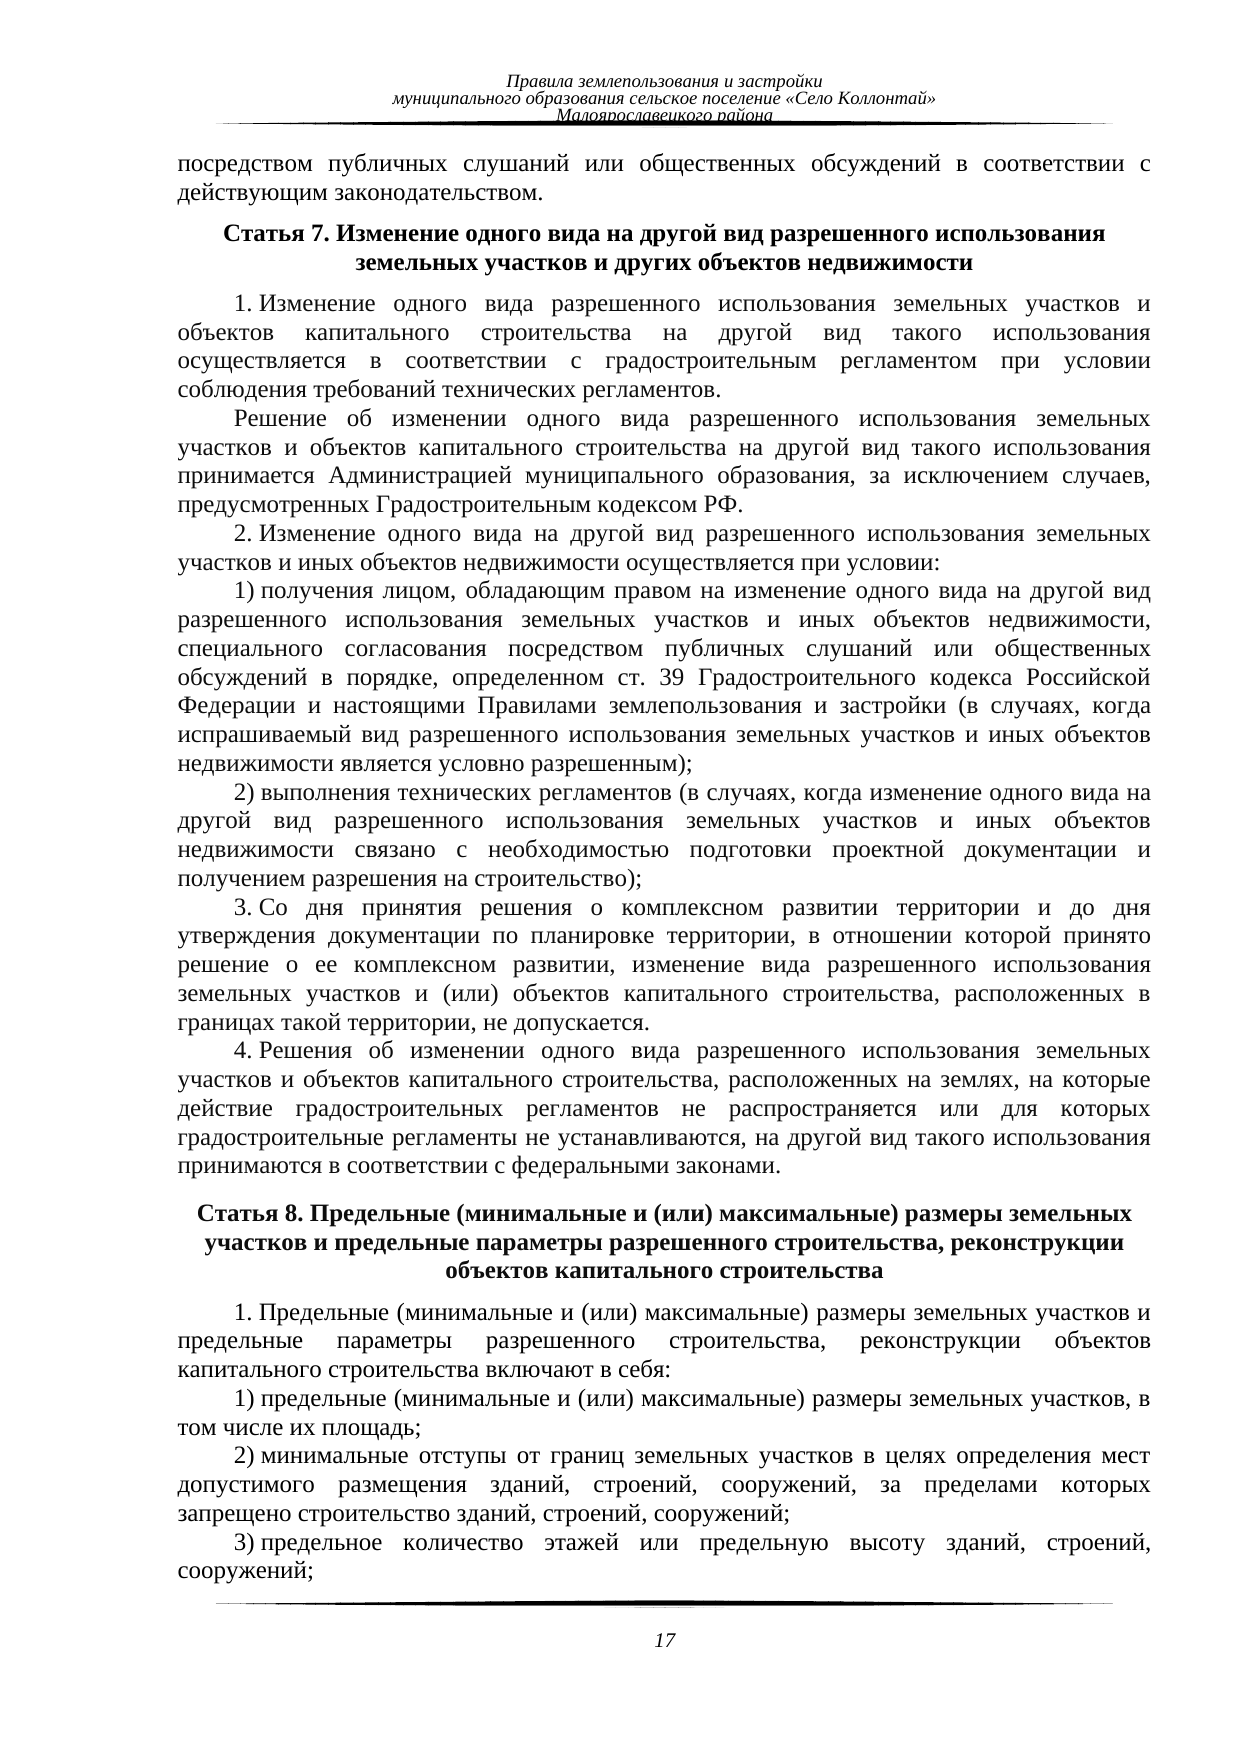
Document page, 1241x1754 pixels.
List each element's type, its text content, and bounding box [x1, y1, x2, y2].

text 2) минимальные отступы от границ земельных участков в целях определения мест допустимого размещения зданий, строений, сооружений, за пределами которых запрещено строительство зданий, строений, сооружений; [177, 1440, 1152, 1527]
text 3) предельное количество этажей или предельную высоту зданий, строений, сооружений; [177, 1527, 1152, 1584]
text 1. Изменение одного вида разрешенного использования земельных участков и объектов капитального строительства на другой вид такого использования осуществляется в соответствии с градостроительным регламентом при условии соблюдения требований технических регламентов. [177, 288, 1152, 403]
text 1) получения лицом, обладающим правом на изменение одного вида на другой вид разрешенного использования земельных участков и иных объектов недвижимости, специального согласования посредством публичных слушаний или общественных обсуждений в порядке, определенном ст. 39 Градостроительного кодекса Российской Федерации и настоящими Правилами землепользования и застройки (в случаях, когда испрашиваемый вид разрешенного использования земельных участков и иных объектов недвижимости является условно разрешенным); [177, 575, 1152, 777]
text Решение об изменении одного вида разрешенного использования земельных участков и объектов капитального строительства на другой вид такого использования принимается Администрацией муниципального образования, за исключением случаев, предусмотренных Градостроительным кодексом РФ. [177, 403, 1152, 518]
text 3. Со дня принятия решения о комплексном развитии территории и до дня утверждения документации по планировке территории, в отношении которой принято решение о ее комплексном развитии, изменение вида разрешенного использования земельных участков и (или) объектов капитального строительства, расположенных в границах такой территории, не допускается. [177, 892, 1152, 1035]
picture [215, 1600, 1113, 1608]
picture [215, 119, 1113, 128]
text 1) предельные (минимальные и (или) максимальные) размеры земельных участков, в том числе их площадь; [177, 1383, 1152, 1440]
subtitle Статья 8. Предельные (минимальные и (или) максимальные) размеры земельных участков и предельные параметры разрешенного строительства, реконструкции объектов капитального строительства [177, 1198, 1152, 1284]
text 4. Решения об изменении одного вида разрешенного использования земельных участков и объектов капитального строительства, расположенных на землях, на которые действие градостроительных регламентов не распространяется или для которых градостроительные регламенты не устанавливаются, на другой вид такого использования принимаются в соответствии с федеральными законами. [177, 1035, 1152, 1179]
subtitle Статья 7. Изменение одного вида на другой вид разрешенного использования земельных участков и других объектов недвижимости [177, 218, 1152, 275]
text 2. Изменение одного вида на другой вид разрешенного использования земельных участков и иных объектов недвижимости осуществляется при условии: [177, 518, 1152, 575]
text 1. Предельные (минимальные и (или) максимальные) размеры земельных участков и предельные параметры разрешенного строительства, реконструкции объектов капитального строительства включают в себя: [177, 1297, 1152, 1383]
text 2) выполнения технических регламентов (в случаях, когда изменение одного вида на другой вид разрешенного использования земельных участков и иных объектов недвижимости связано с необходимостью подготовки проектной документации и получением разрешения на строительство); [177, 777, 1152, 892]
